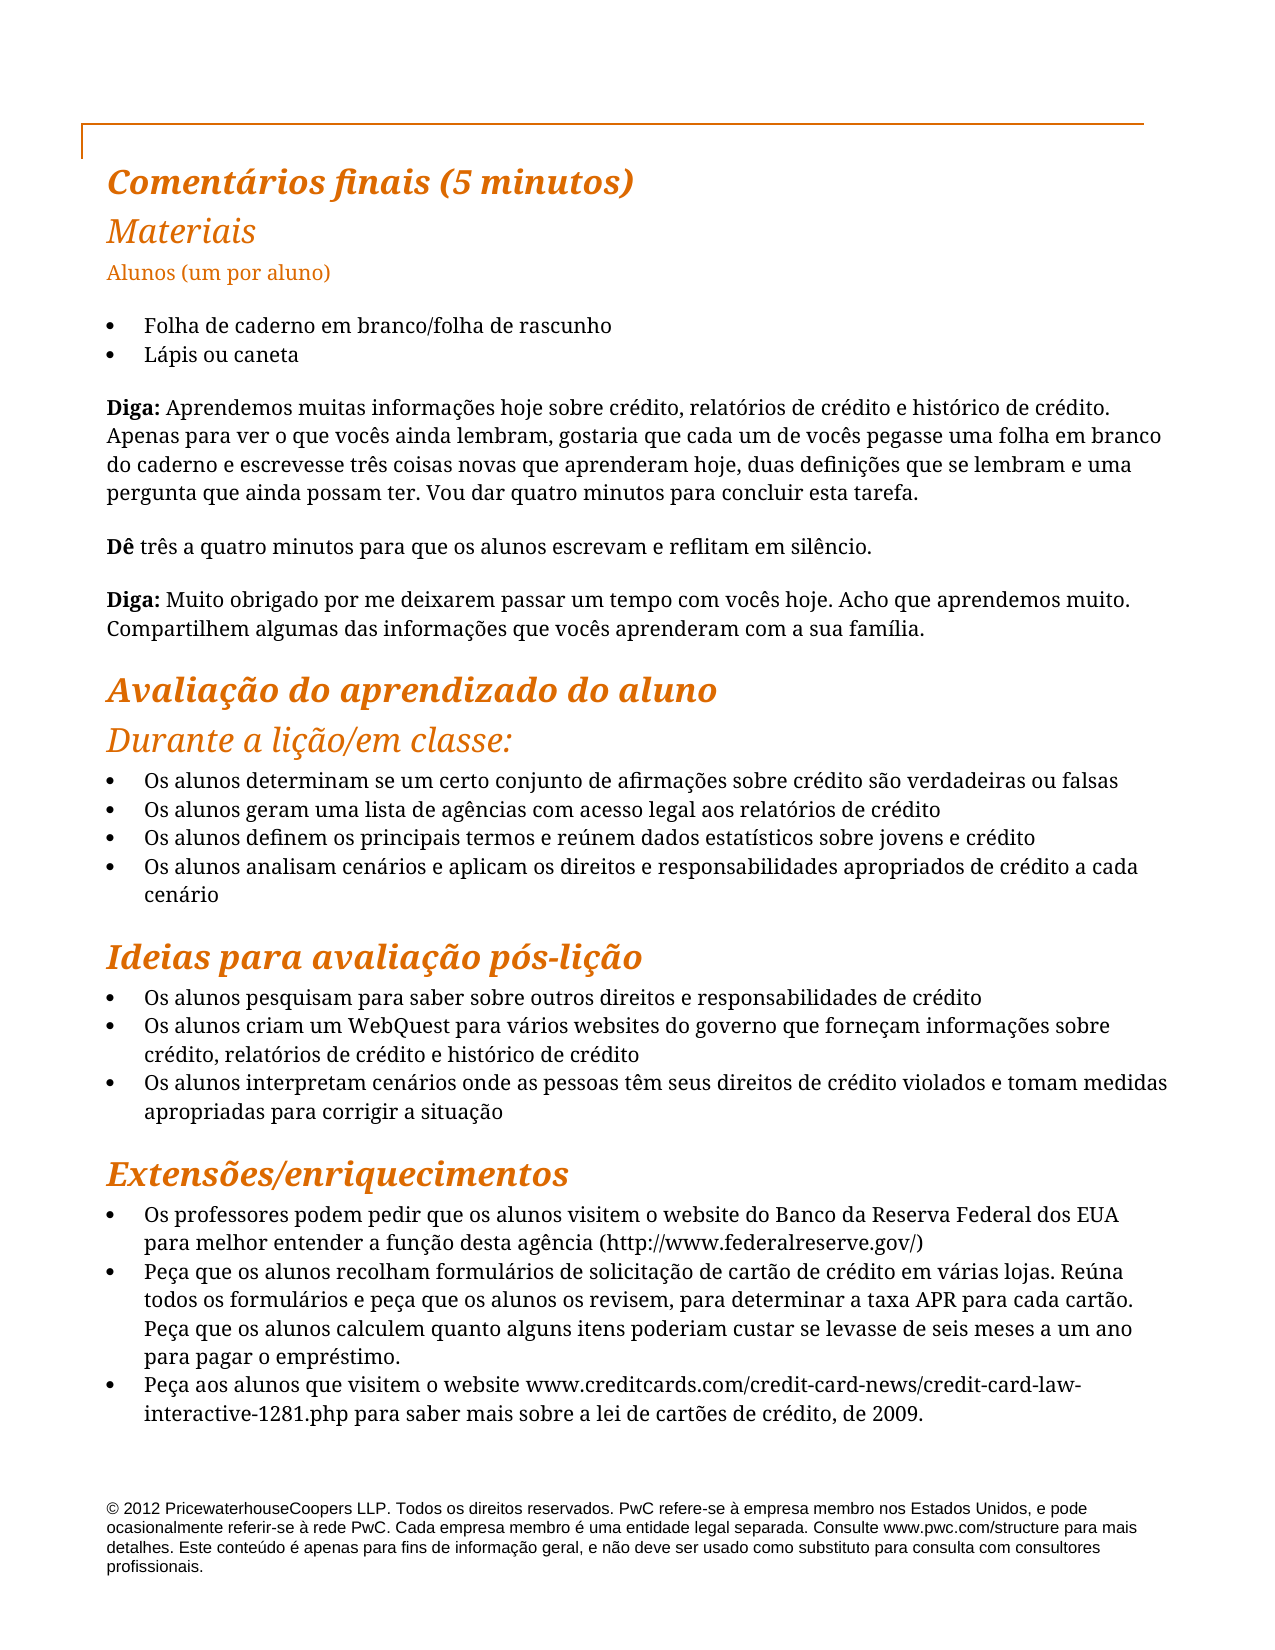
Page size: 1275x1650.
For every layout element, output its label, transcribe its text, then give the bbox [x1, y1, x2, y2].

list Os professores podem pedir que os alunos visitem o website do Banco da Reserva Federal dos EUA para melhor entender a função desta agência (http://www.federalreserve.gov/) [106, 1200, 1168, 1257]
subtitle Materiais [106, 208, 1168, 254]
list Peça que os alunos recolham formulários de solicitação de cartão de crédito em várias lojas. Reúna todos os formulários e peça que os alunos os revisem, para determinar a taxa APR para cada cartão. Peça que os alunos calculem quanto alguns itens poderiam custar se levasse de seis meses a um ano para pagar o empréstimo. [106, 1257, 1168, 1371]
list Peça aos alunos que visitem o website www.creditcards.com/credit-card-news/credit-card-law-interactive-1281.php para saber mais sobre a lei de cartões de crédito, de 2009. [106, 1371, 1168, 1427]
subtitle Extensões/enriquecimentos [106, 1150, 1168, 1196]
list Os alunos determinam se um certo conjunto de afirmações sobre crédito são verdadeiras ou falsas [106, 766, 1168, 795]
list Folha de caderno em branco/folha de rascunho [106, 311, 1168, 340]
text Dê três a quatro minutos para que os alunos escrevam e reflitam em silêncio. [106, 532, 1168, 560]
list Os alunos pesquisam para saber sobre outros direitos e responsabilidades de crédito [106, 983, 1168, 1012]
text Alunos (um por aluno) [106, 258, 1168, 286]
list Os alunos geram uma lista de agências com acesso legal aos relatórios de crédito [106, 795, 1168, 823]
text Diga: Muito obrigado por me deixarem passar um tempo com vocês hoje. Acho que aprendemos muito. Compartilhem algumas das informações que vocês aprenderam com a sua família. [106, 585, 1168, 642]
subtitle Comentários finais (5 minutos) [106, 153, 1168, 204]
subtitle Avaliação do aprendizado do aluno [106, 667, 1168, 713]
subtitle Durante a lição/em classe: [106, 717, 1168, 762]
list Os alunos analisam cenários e aplicam os direitos e responsabilidades apropriados de crédito a cada cenário [106, 852, 1168, 909]
list Os alunos interpretam cenários onde as pessoas têm seus direitos de crédito violados e tomam medidas apropriadas para corrigir a situação [106, 1068, 1168, 1125]
list Os alunos definem os principais termos e reúnem dados estatísticos sobre jovens e crédito [106, 823, 1168, 852]
subtitle Ideias para avaliação pós-lição [106, 934, 1168, 979]
list Os alunos criam um WebQuest para vários websites do governo que forneçam informações sobre crédito, relatórios de crédito e histórico de crédito [106, 1012, 1168, 1068]
text Diga: Aprendemos muitas informações hoje sobre crédito, relatórios de crédito e histórico de crédito. Apenas para ver o que vocês ainda lembram, gostaria que cada um de vocês pegasse uma folha em branco do caderno e escrevesse três coisas novas que aprenderam hoje, duas definições que se lembram e uma pergunta que ainda possam ter. Vou dar quatro minutos para concluir esta tarefa. [106, 393, 1168, 507]
list Lápis ou caneta [106, 340, 1168, 368]
